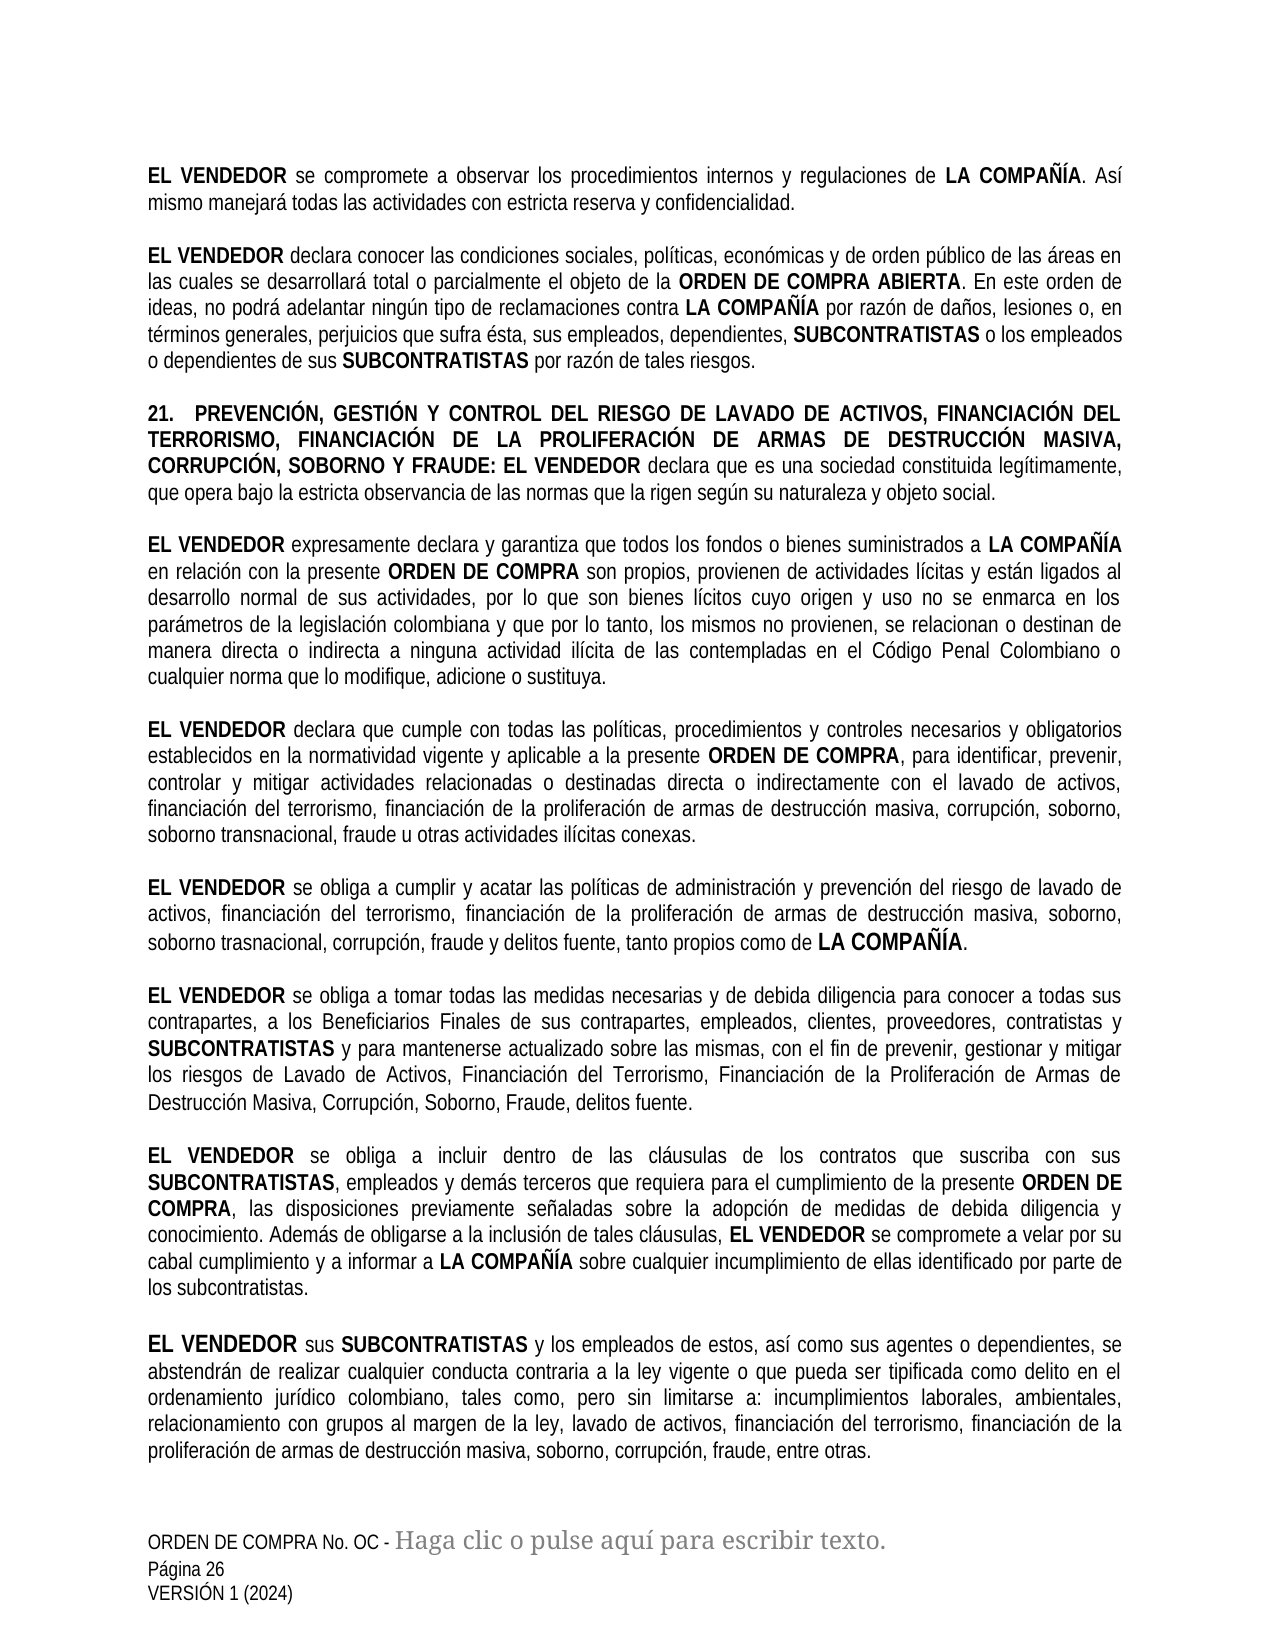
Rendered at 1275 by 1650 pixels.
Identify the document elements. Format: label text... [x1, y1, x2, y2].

text EL VENDEDOR expresamente declara y garantiza que todos los fondos o bienes suministrados a LA COMPAÑÍA en relación con la presente ORDEN DE COMPRA son propios, provienen de actividades lícitas y están ligados al desarrollo normal de sus actividades, por lo que son bienes lícitos cuyo origen y uso no se enmarca en los parámetros de la legislación colombiana y que por lo tanto, los mismos no provienen, se relacionan o destinan de manera directa o indirecta a ninguna actividad ilícita de las contempladas en el Código Penal Colombiano o cualquier norma que lo modifique, adicione o sustituya. [148, 531, 1122, 689]
text EL VENDEDOR se obliga a cumplir y acatar las políticas de administración y prevención del riesgo de lavado de activos, financiación del terrorismo, financiación de la proliferación de armas de destrucción masiva, soborno, soborno trasnacional, corrupción, fraude y delitos fuente, tanto propios como de LA COMPAÑÍA. [148, 874, 1122, 955]
text EL VENDEDOR se obliga a tomar todas las medidas necesarias y de debida diligencia para conocer a todas sus contrapartes, a los Beneficiarios Finales de sus contrapartes, empleados, clientes, proveedores, contratistas y SUBCONTRATISTAS y para mantenerse actualizado sobre las mismas, con el fin de prevenir, gestionar y mitigar los riesgos de Lavado de Activos, Financiación del Terrorismo, Financiación de la Proliferación de Armas de Destrucción Masiva, Corrupción, Soborno, Fraude, delitos fuente. [148, 982, 1122, 1116]
text EL VENDEDOR declara que cumple con todas las políticas, procedimientos y controles necesarios y obligatorios establecidos en la normatividad vigente y aplicable a la presente ORDEN DE COMPRA, para identificar, prevenir, controlar y mitigar actividades relacionadas o destinadas directa o indirectamente con el lavado de activos, financiación del terrorismo, financiación de la proliferación de armas de destrucción masiva, corrupción, soborno, soborno transnacional, fraude u otras actividades ilícitas conexas. [148, 716, 1122, 848]
text EL VENDEDOR declara conocer las condiciones sociales, políticas, económicas y de orden público de las áreas en las cuales se desarrollará total o parcialmente el objeto de la ORDEN DE COMPRA ABIERTA. En este orden de ideas, no podrá adelantar ningún tipo de reclamaciones contra LA COMPAÑÍA por razón de daños, lesiones o, en términos generales, perjuicios que sufra ésta, sus empleados, dependientes, SUBCONTRATISTAS o los empleados o dependientes de sus SUBCONTRATISTAS por razón de tales riesgos. [148, 242, 1122, 373]
list PREVENCIÓN, GESTIÓN Y CONTROL DEL RIESGO DE LAVADO DE ACTIVOS, FINANCIACIÓN DEL TERRORISMO, FINANCIACIÓN DE LA PROLIFERACIÓN DE ARMAS DE DESTRUCCIÓN MASIVA, CORRUPCIÓN, SOBORNO Y FRAUDE: EL VENDEDOR declara que es una sociedad constituida legítimamente, que opera bajo la estricta observancia de las normas que la rigen según su naturaleza y objeto social. [148, 400, 1122, 505]
text EL VENDEDOR se compromete a observar los procedimientos internos y regulaciones de LA COMPAÑÍA. Así mismo manejará todas las actividades con estricta reserva y confidencialidad. [148, 162, 1122, 215]
text EL VENDEDOR sus SUBCONTRATISTAS y los empleados de estos, así como sus agentes o dependientes, se abstendrán de realizar cualquier conducta contraria a la ley vigente o que pueda ser tipificada como delito en el ordenamiento jurídico colombiano, tales como, pero sin limitarse a: incumplimientos laborales, ambientales, relacionamiento con grupos al margen de la ley, lavado de activos, financiación del terrorismo, financiación de la proliferación de armas de destrucción masiva, soborno, corrupción, fraude, entre otras. [148, 1329, 1122, 1463]
text EL VENDEDOR se obliga a incluir dentro de las cláusulas de los contratos que suscriba con sus SUBCONTRATISTAS, empleados y demás terceros que requiera para el cumplimiento de la presente ORDEN DE COMPRA, las disposiciones previamente señaladas sobre la adopción de medidas de debida diligencia y conocimiento. Además de obligarse a la inclusión de tales cláusulas, EL VENDEDOR se compromete a velar por su cabal cumplimiento y a informar a LA COMPAÑÍA sobre cualquier incumplimiento de ellas identificado por parte de los subcontratistas. [148, 1142, 1122, 1300]
